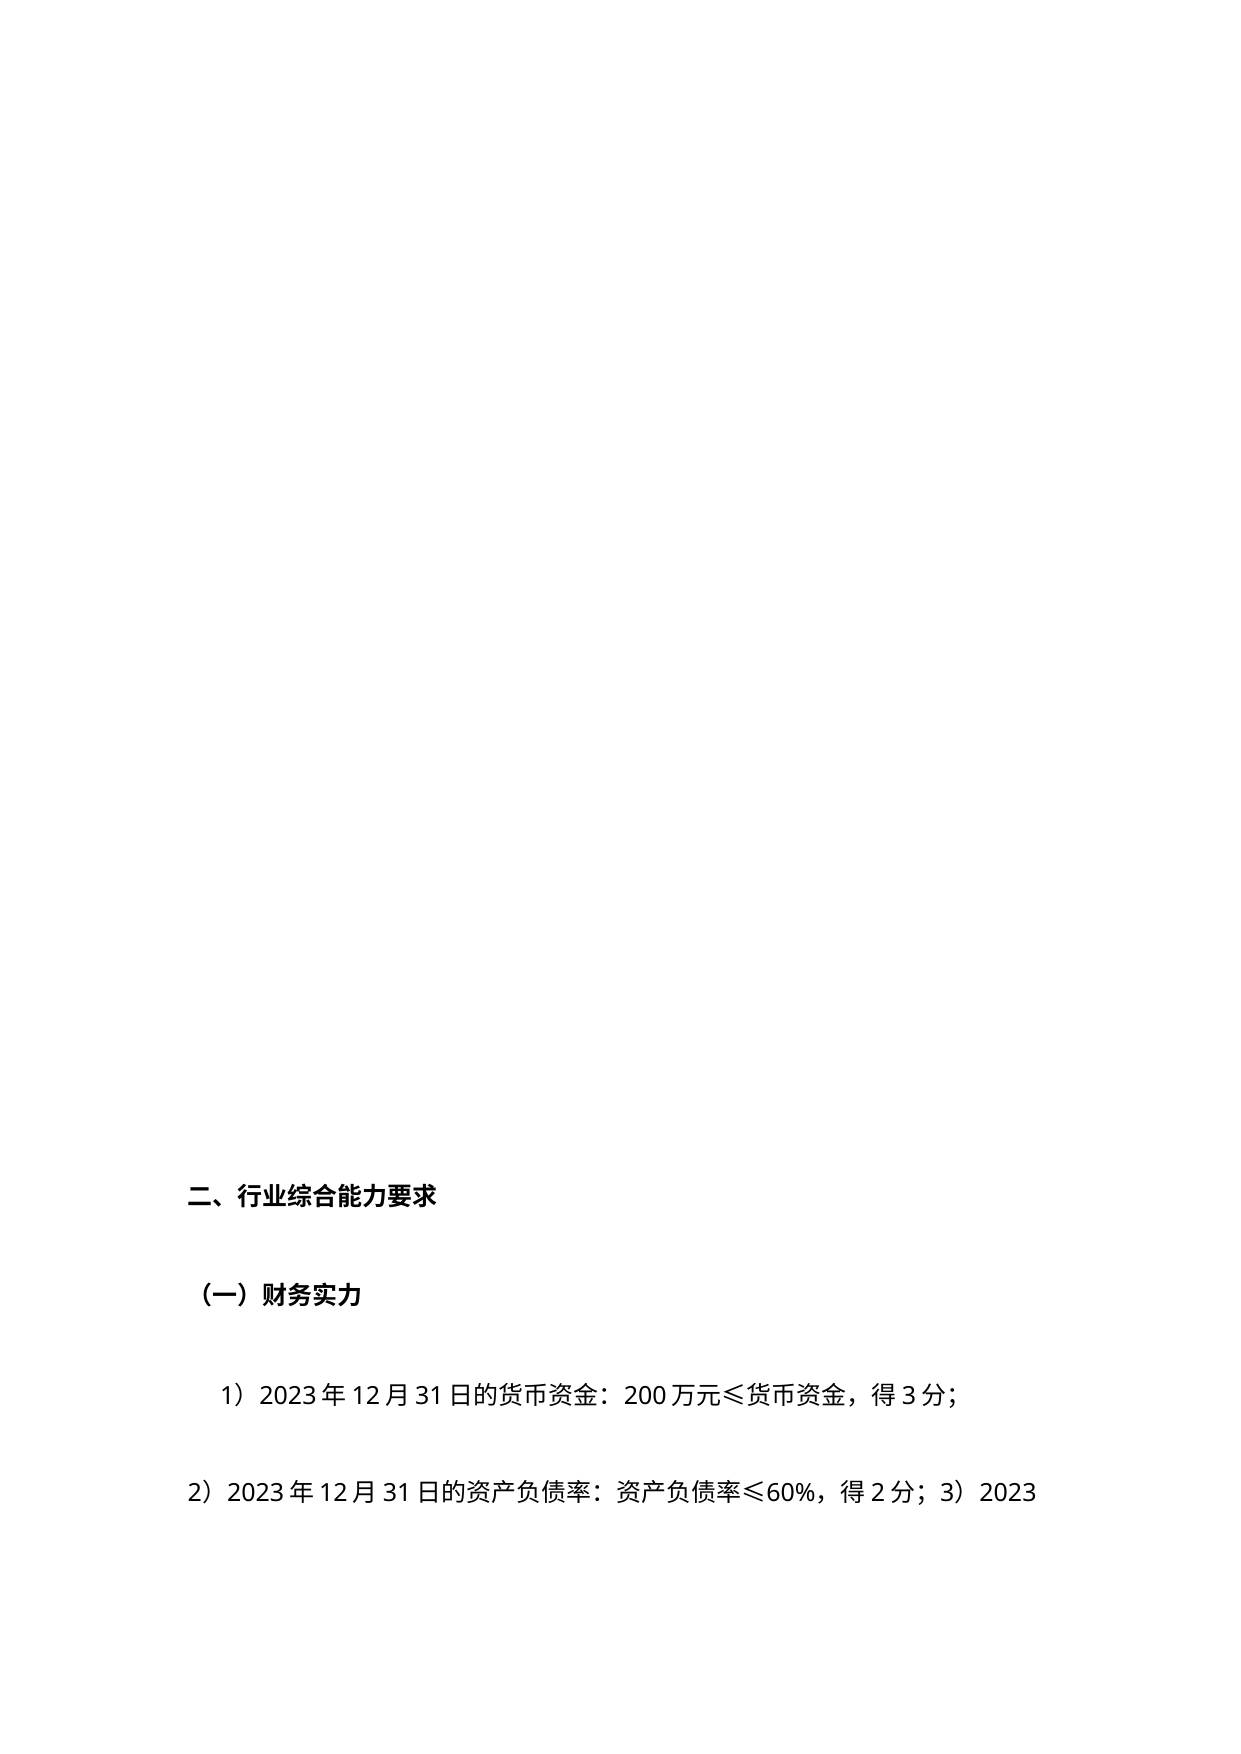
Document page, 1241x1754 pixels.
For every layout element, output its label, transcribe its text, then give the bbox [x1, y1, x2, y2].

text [187, 1361, 1053, 1523]
text 二、行业综合能力要求 [187, 1162, 1053, 1227]
text （一）财务实力 [187, 1261, 1053, 1326]
